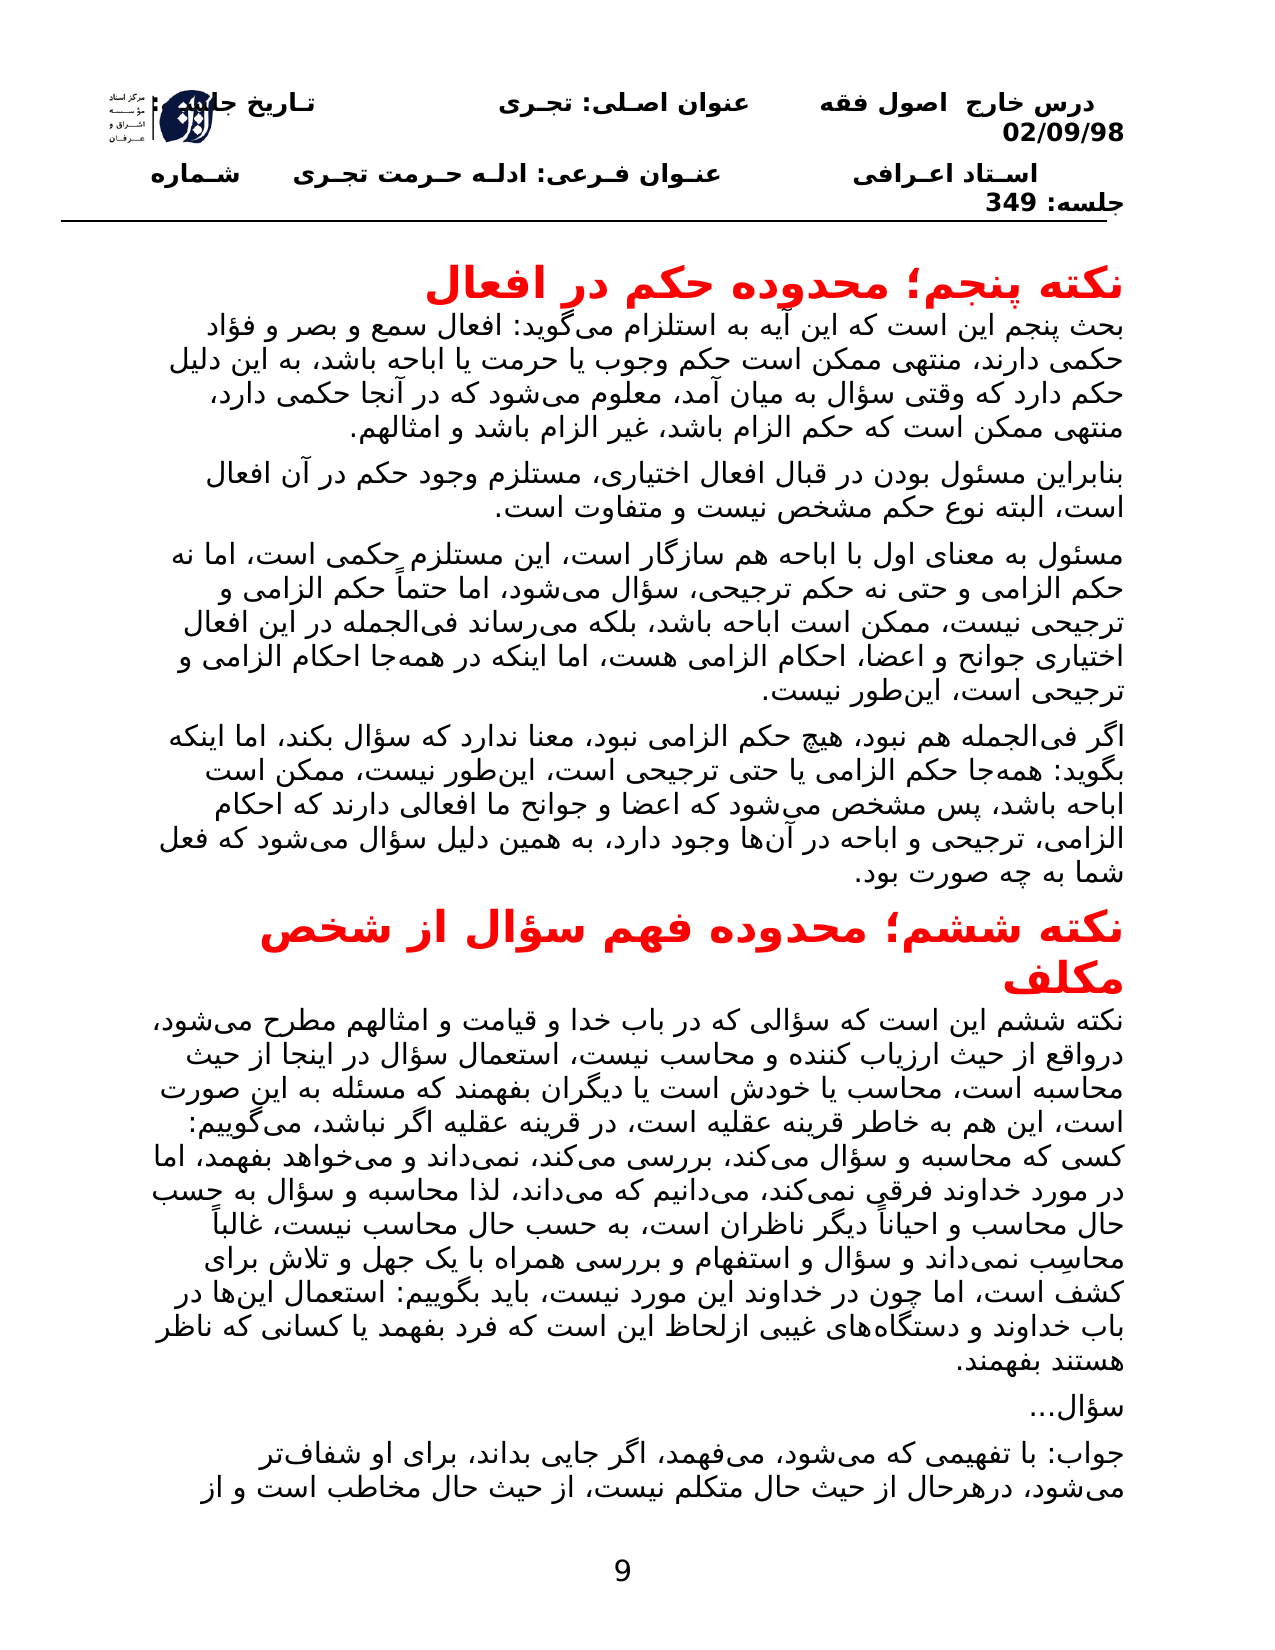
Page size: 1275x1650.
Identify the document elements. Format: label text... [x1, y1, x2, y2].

subtitle نکته پنجم؛ محدوده حکم در افعال [150, 257, 1125, 308]
subtitle نکته ششم؛ محدوده فهم سؤال از شخص مکلف [150, 902, 1125, 1004]
text اگر فی‌الجمله هم نبود، هیچ حکم الزامی نبود، معنا ندارد که سؤال بکند، اما اینکه بگوید: همه‌جا حکم الزامی یا حتی ترجیحی است، این‌طور نیست، ممکن است اباحه باشد، پس مشخص می‌شود که اعضا و جوانح ما افعالی دارند که احکام الزامی، ترجیحی و اباحه در آن‌ها وجود دارد، به همین دلیل سؤال می‌شود که فعل شما به چه صورت بود. [150, 719, 1125, 889]
text مسئول به معنای اول با اباحه هم سازگار است، این مستلزم حکمی است، اما نه حکم الزامی و حتی نه حکم ترجیحی، سؤال می‌شود، اما حتماً حکم الزامی و ترجیحی نیست، ممکن است اباحه باشد، بلکه می‌رساند فی‌الجمله در این افعال اختیاری جوانح و اعضا، احکام الزامی هست، اما اینکه در همه‌جا احکام الزامی و ترجیحی است، این‌طور نیست. [150, 537, 1125, 707]
text بحث پنجم این است که این آیه به استلزام می‌گوید: افعال سمع و بصر و فؤاد حکمی دارند، منتهی ممکن است حکم وجوب یا حرمت یا اباحه باشد، به این دلیل حکم دارد که وقتی سؤال به میان آمد، معلوم می‌شود که در آنجا حکمی دارد، منتهی ممکن است که حکم الزام باشد، غیر الزام باشد و امثالهم. [150, 308, 1125, 444]
text نکته ششم این است که سؤالی که در باب خدا و قیامت و امثالهم مطرح می‌شود، درواقع از حیث ارزیاب کننده و محاسب نیست، استعمال سؤال در اینجا از حیث محاسبه است، محاسب یا خودش است یا دیگران بفهمند که مسئله به این صورت است، این هم به خاطر قرینه عقلیه است، در قرینه عقلیه اگر نباشد، می‌گوییم: کسی که محاسبه و سؤال می‌کند، بررسی می‌کند، نمی‌داند و می‌خواهد بفهمد، اما در مورد خداوند فرقی نمی‌کند، می‌دانیم که می‌داند، لذا محاسبه و سؤال به حسب حال محاسب و احیاناً دیگر ناظران است، به حسب حال محاسب نیست، غالباً محاسِب نمی‌داند و سؤال و استفهام و بررسی همراه با یک جهل و تلاش برای کشف است، اما چون در خداوند این مورد نیست، باید بگوییم: استعمال این‌ها در باب خداوند و دستگاه‌های غیبی ازلحاظ این است که فرد بفهمد یا کسانی که ناظر هستند بفهمند. [150, 1004, 1125, 1377]
picture [102, 86, 215, 146]
text سؤال... [150, 1390, 1125, 1424]
text بنابراین مسئول بودن در قبال افعال اختیاری، مستلزم وجود حکم در آن افعال است، البته نوع حکم مشخص نیست و متفاوت است. [150, 457, 1125, 525]
